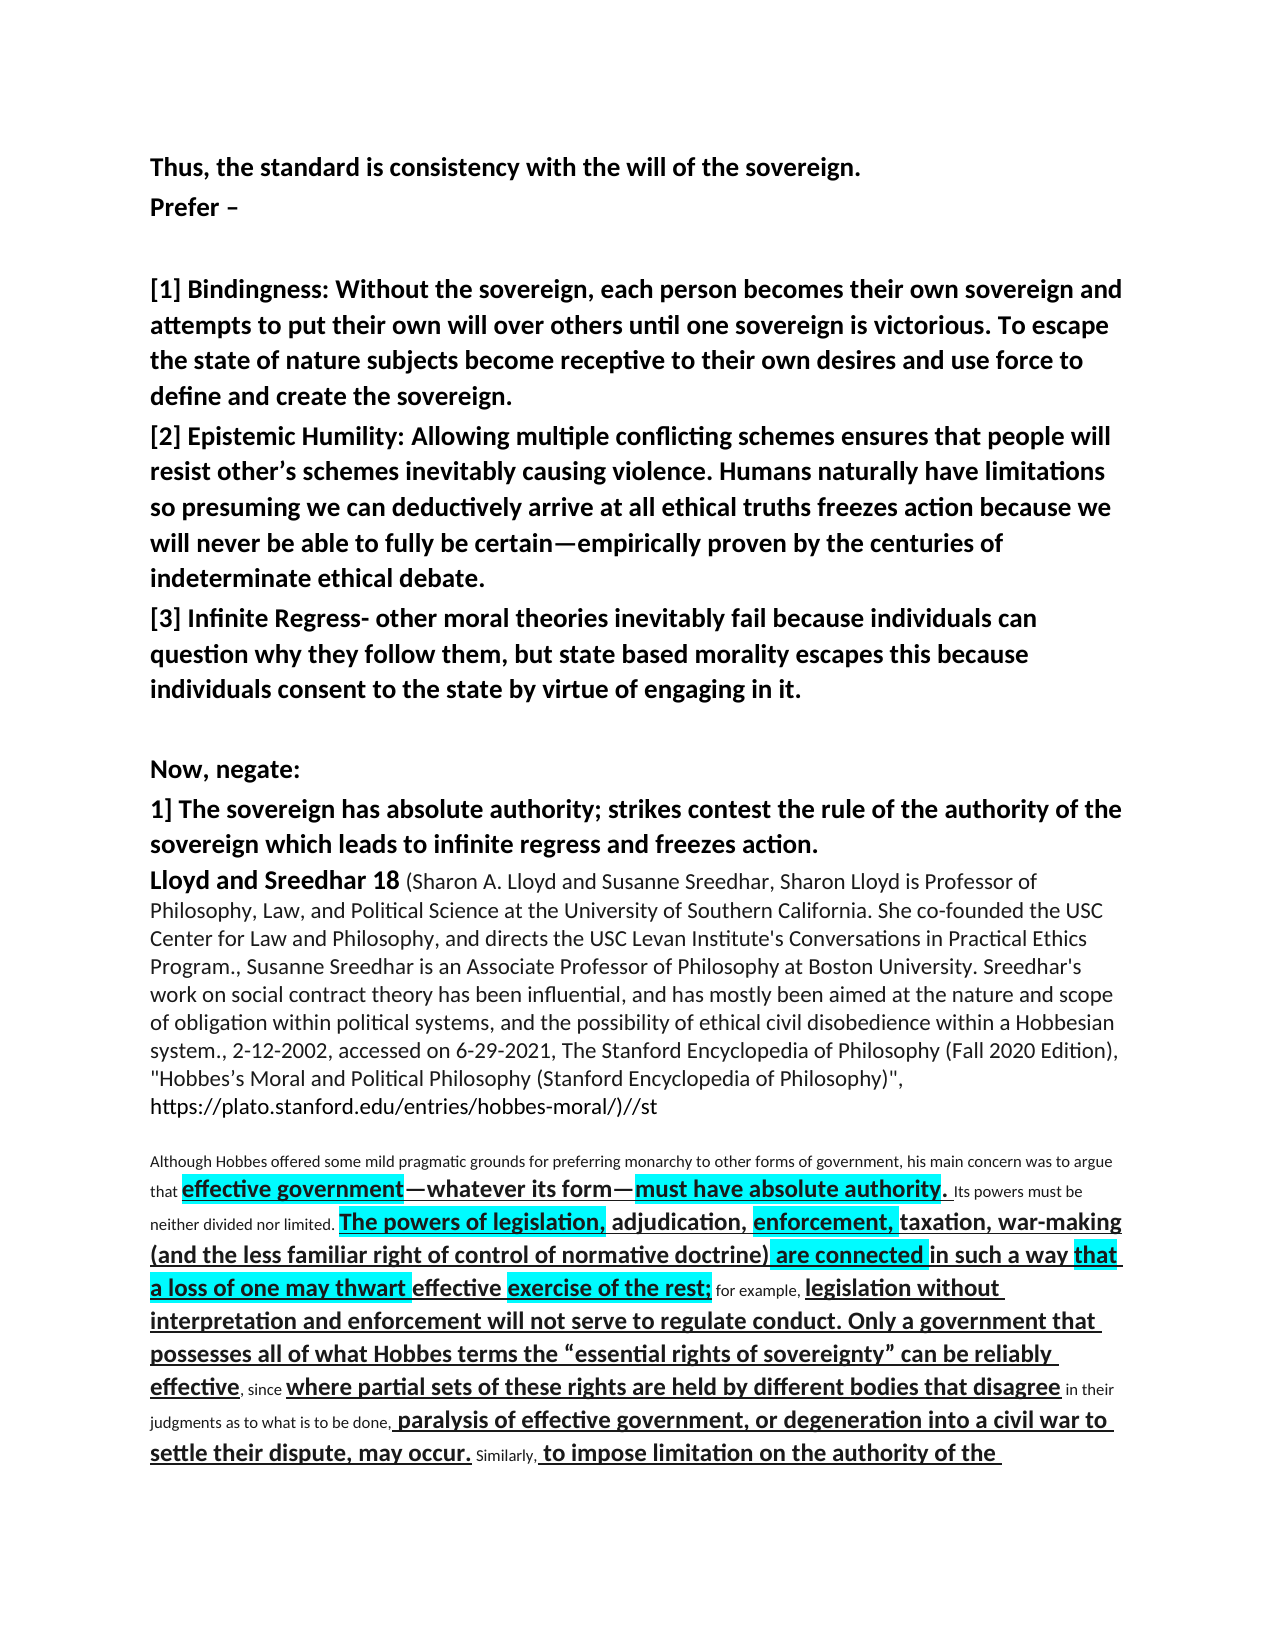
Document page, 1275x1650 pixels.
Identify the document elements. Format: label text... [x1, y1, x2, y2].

text Lloyd and Sreedhar 18 (Sharon A. Lloyd and Susanne Sreedhar, Sharon Lloyd is Professor of Philosophy, Law, and Political Science at the University of Southern California. She co-founded the USC Center for Law and Philosophy, and directs the USC Levan Institute's Conversations in Practical Ethics Program., Susanne Sreedhar is an Associate Professor of Philosophy at Boston University. Sreedhar's work on social contract theory has been influential, and has mostly been aimed at the nature and scope of obligation within political systems, and the possibility of ethical civil disobedience within a Hobbesian system., 2-12-2002, accessed on 6-29-2021, The Stanford Encyclopedia of Philosophy (Fall 2020 Edition), "Hobbes’s Moral and Political Philosophy (Stanford Encyclopedia of Philosophy)", https://plato.stanford.edu/entries/hobbes-moral/)//st [150, 863, 1125, 1120]
subtitle Prefer – [150, 190, 1125, 223]
subtitle Now, negate: [150, 752, 1125, 785]
subtitle Thus, the standard is consistency with the will of the sovereign. [150, 150, 1125, 183]
subtitle [2] Epistemic Humility: Allowing multiple conflicting schemes ensures that people will resist other’s schemes inevitably causing violence. Humans naturally have limitations so presuming we can deductively arrive at all ethical truths freezes action because we will never be able to fully be certain—empirically proven by the centuries of indeterminate ethical debate. [150, 419, 1125, 594]
subtitle [1] Bindingness: Without the sovereign, each person becomes their own sovereign and attempts to put their own will over others until one sovereign is victorious. To escape the state of nature subjects become receptive to their own desires and use force to define and create the sovereign. [150, 272, 1125, 412]
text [150, 1151, 1125, 1467]
subtitle [3] Infinite Regress- other moral theories inevitably fail because individuals can question why they follow them, but state based morality escapes this because individuals consent to the state by virtue of engaging in it. [150, 601, 1125, 706]
subtitle 1] The sovereign has absolute authority; strikes contest the rule of the authority of the sovereign which leads to infinite regress and freezes action. [150, 792, 1125, 861]
